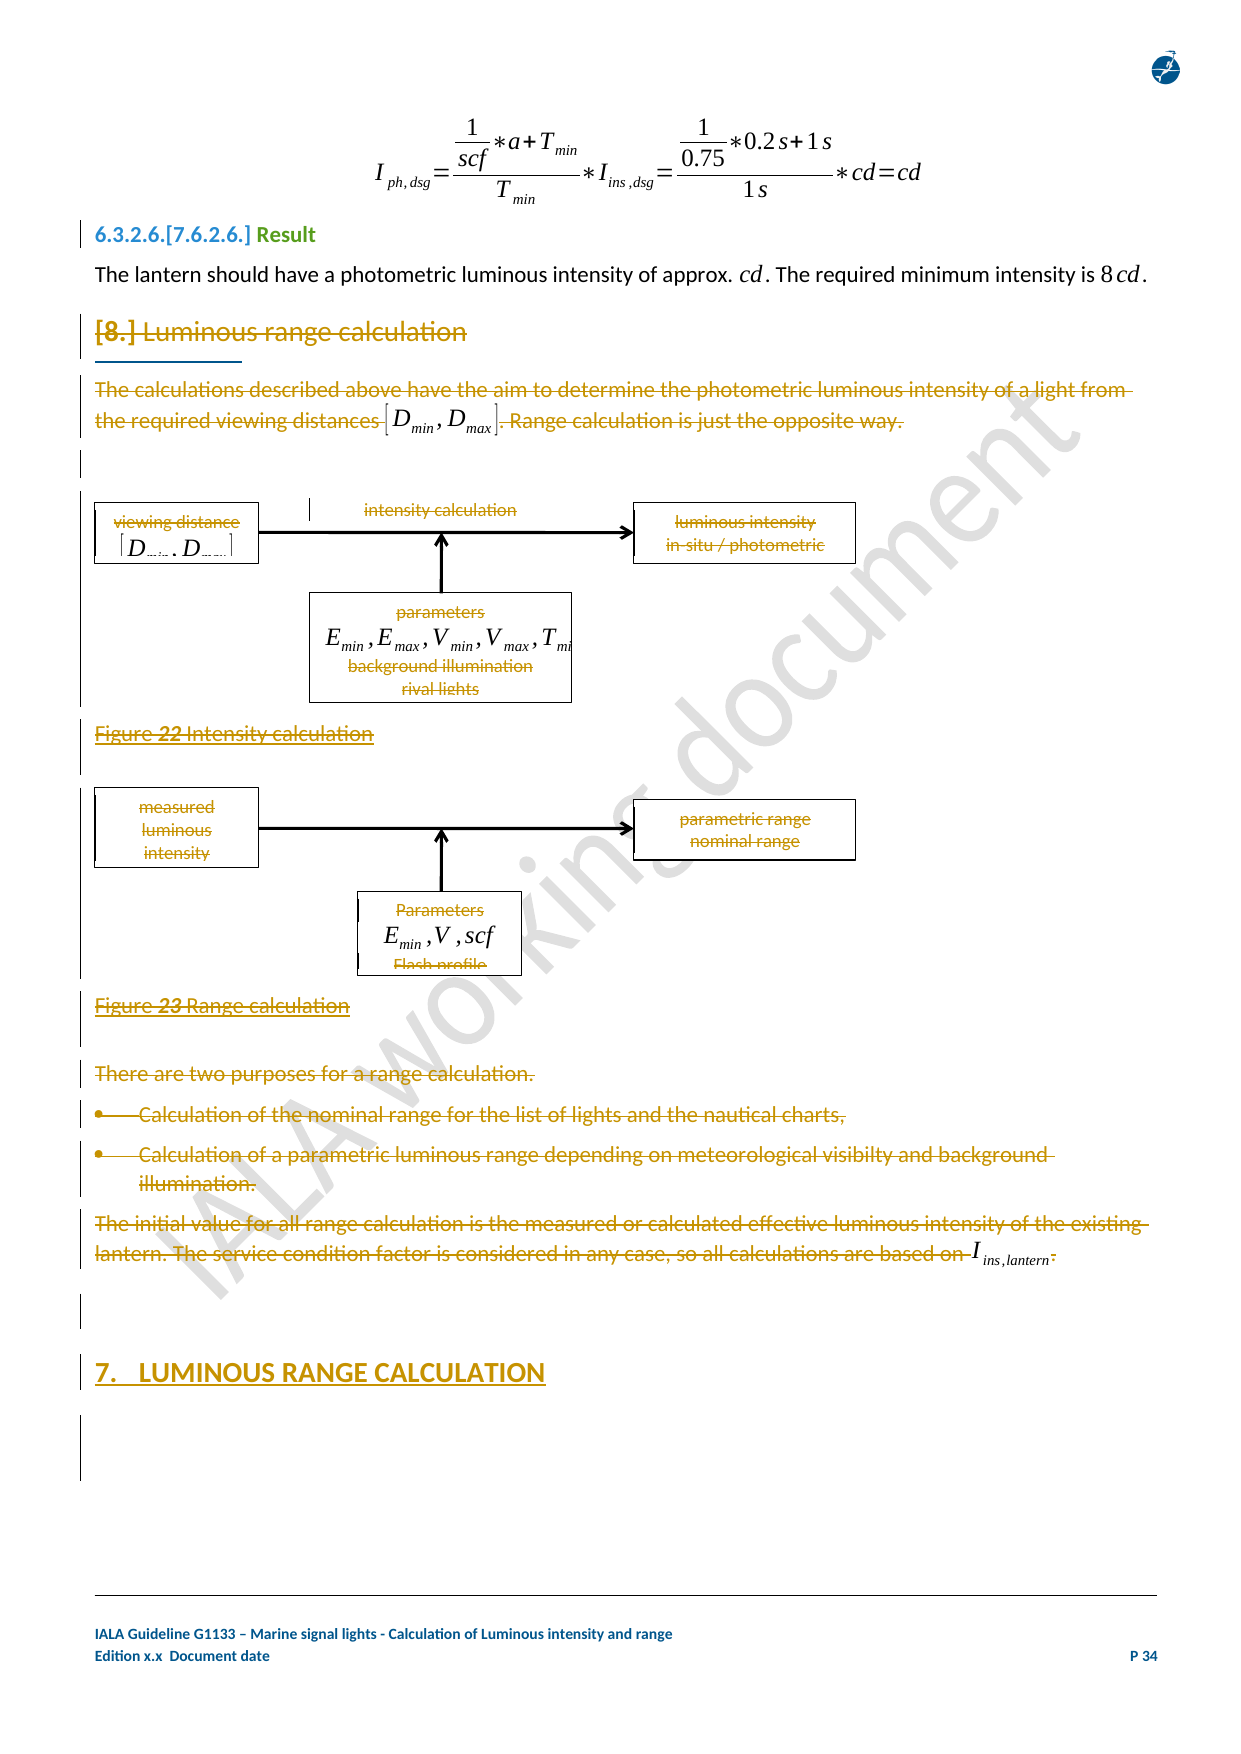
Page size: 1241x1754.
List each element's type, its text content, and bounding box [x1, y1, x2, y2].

picture [1120, 0, 1239, 119]
subtitle Result [94, 220, 1157, 248]
text The lantern should have a photometric luminous intensity of approx. . The required minimum intensity is . [94, 261, 1157, 288]
